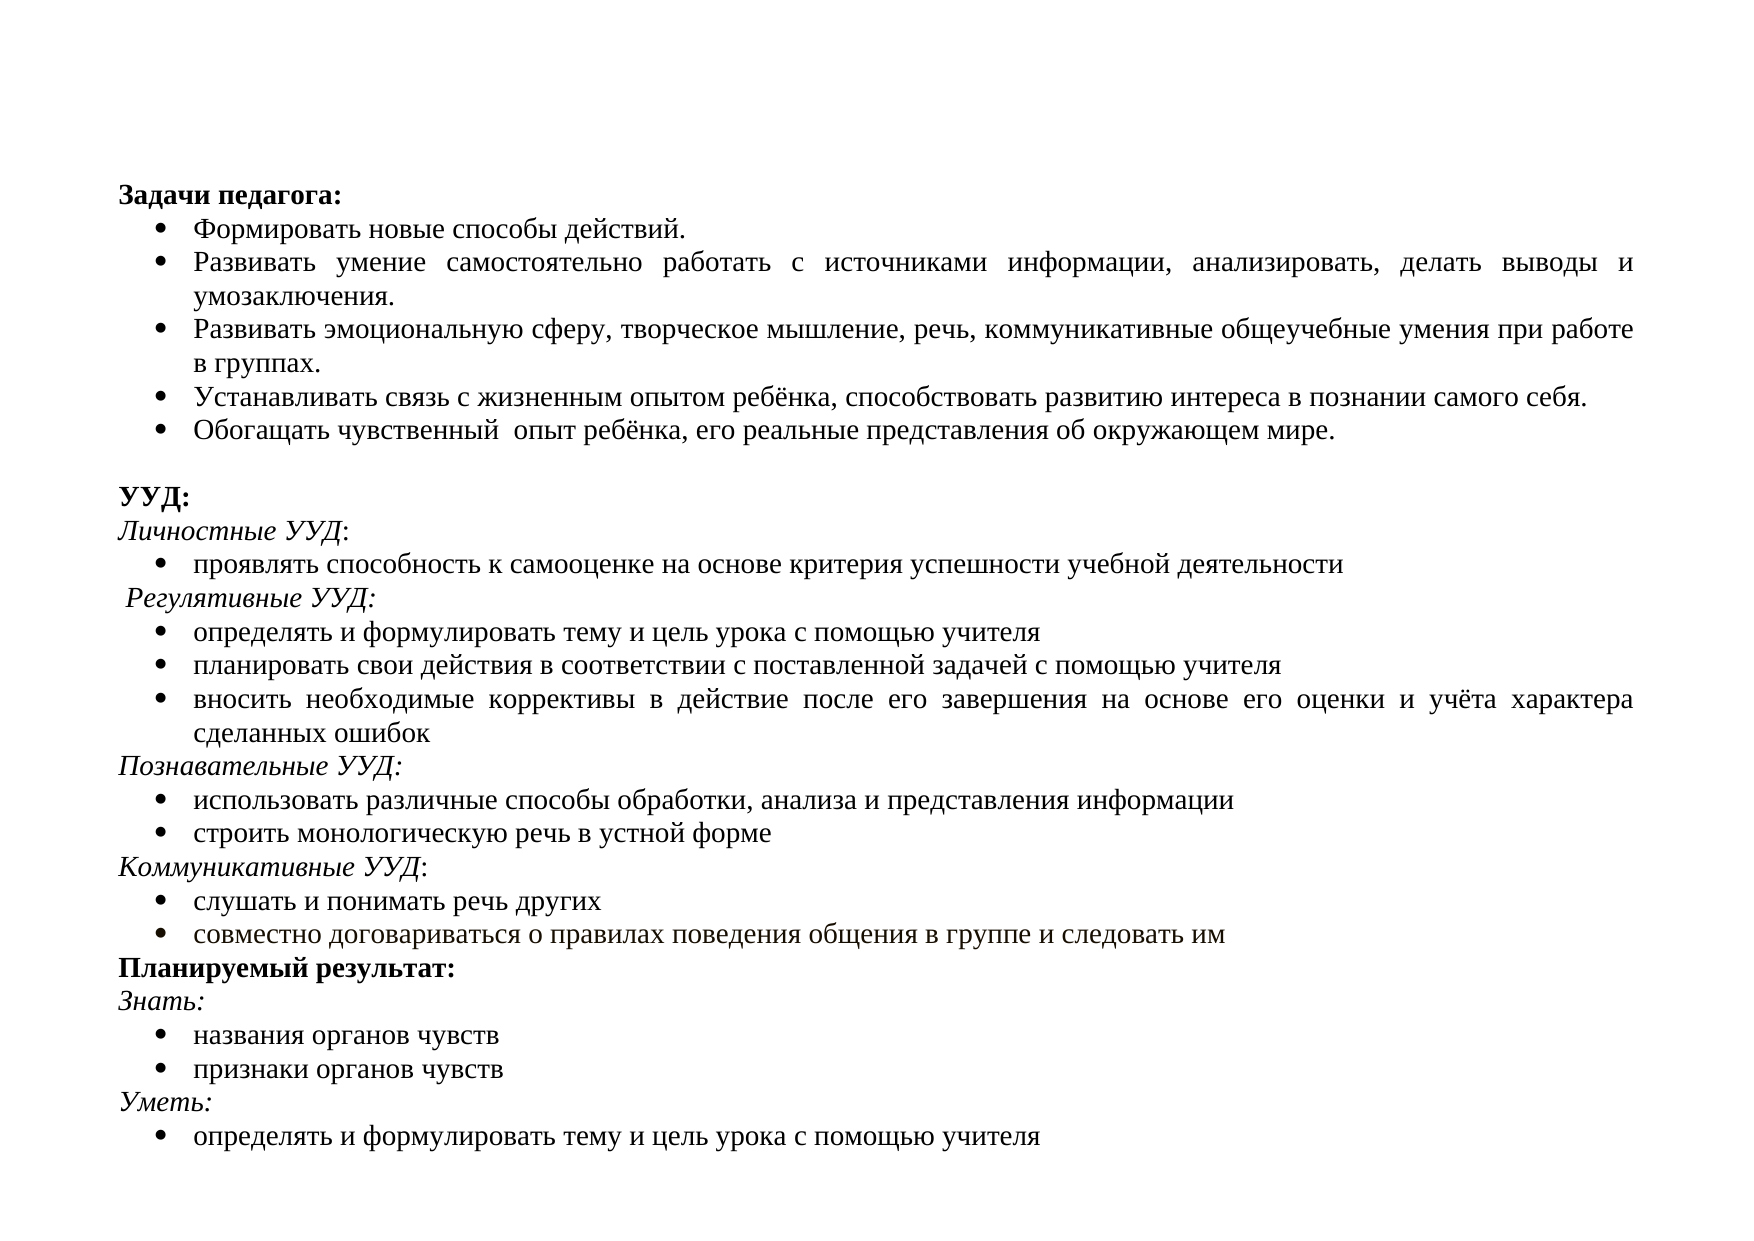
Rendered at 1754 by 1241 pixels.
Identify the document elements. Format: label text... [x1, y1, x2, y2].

list Формировать новые способы действий. [156, 211, 1636, 244]
list использовать различные способы обработки, анализа и представления информации [156, 782, 1636, 816]
list проявлять способность к самооценке на основе критерия успешности учебной деятельности [156, 547, 1636, 580]
text Коммуникативные УУД: [118, 849, 1636, 883]
text Планируемый результат: [118, 950, 1636, 983]
list определять и формулировать тему и цель урока с помощью учителя [156, 1118, 1636, 1152]
list Развивать умение самостоятельно работать с источниками информации, анализировать, делать выводы и умозаключения. [156, 244, 1636, 312]
text Личностные УУД: [118, 513, 1636, 547]
text Задачи педагога: [118, 177, 1636, 211]
list планировать свои действия в соответствии с поставленной задачей с помощью учителя [156, 647, 1636, 681]
text Познавательные УУД: [118, 748, 1636, 782]
list слушать и понимать речь других [156, 883, 1636, 916]
list признаки органов чувств [156, 1051, 1636, 1084]
list вносить необходимые коррективы в действие после его завершения на основе его оценки и учёта характера сделанных ошибок [156, 681, 1636, 748]
text Уметь: [118, 1084, 1636, 1118]
list совместно договариваться о правилах поведения общения в группе и следовать им [156, 916, 1636, 950]
list строить монологическую речь в устной форме [156, 816, 1636, 849]
list названия органов чувств [156, 1017, 1636, 1051]
list Обогащать чувственный опыт ребёнка, его реальные представления об окружающем мире. [156, 412, 1636, 446]
text УУД: [118, 479, 1636, 513]
list Развивать эмоциональную сферу, творческое мышление, речь, коммуникативные общеучебные умения при работе в группах. [156, 312, 1636, 379]
list определять и формулировать тему и цель урока с помощью учителя [156, 614, 1636, 647]
text Знать: [118, 983, 1636, 1017]
list Устанавливать связь с жизненным опытом ребёнка, способствовать развитию интереса в познании самого себя. [156, 379, 1636, 412]
text Регулятивные УУД: [118, 580, 1636, 614]
